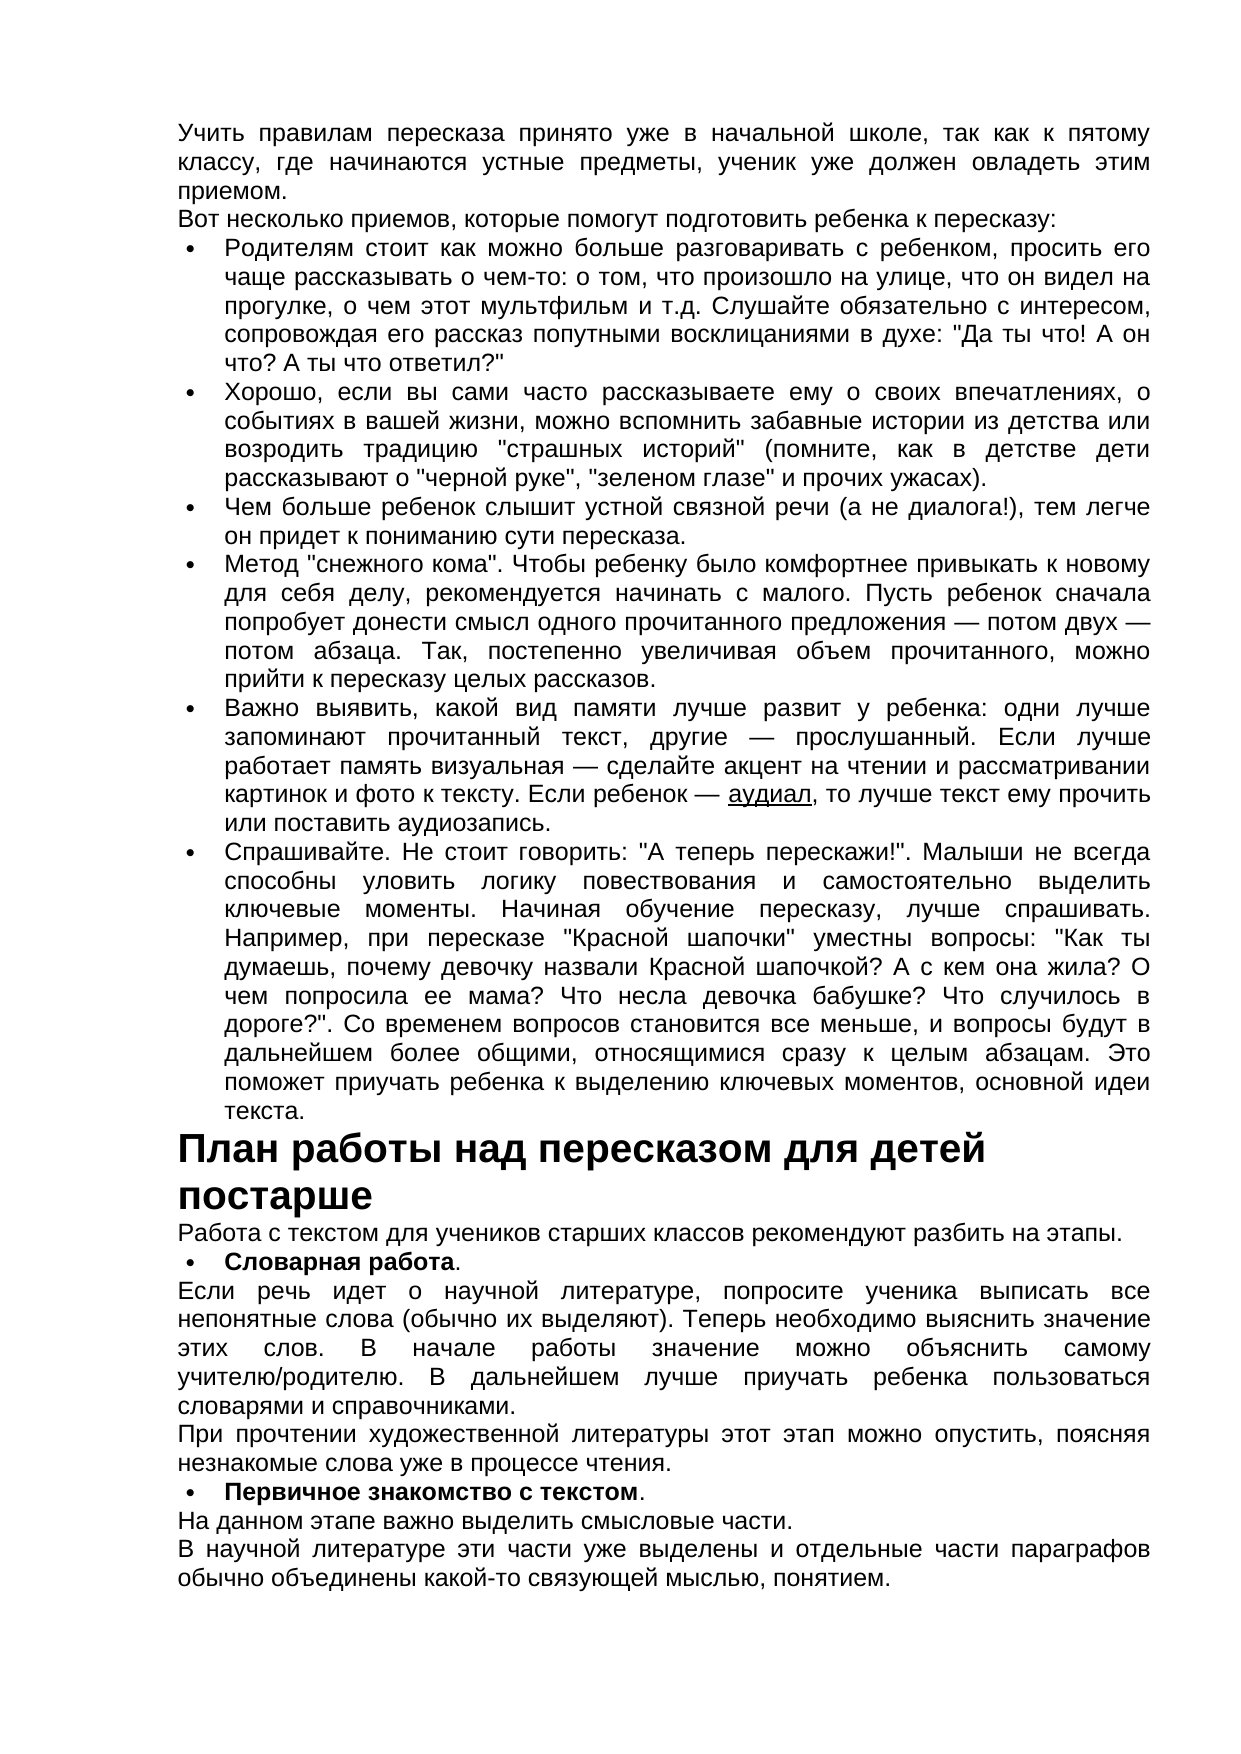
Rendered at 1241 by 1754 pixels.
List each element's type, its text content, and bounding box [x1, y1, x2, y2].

text В научной литературе эти части уже выделены и отдельные части параграфов обычно объединены какой-то связующей мыслью, понятием. [177, 1534, 1152, 1592]
list Родителям стоит как можно больше разговаривать с ребенком, просить его чаще рассказывать о чем-то: о том, что произошло на улице, что он видел на прогулке, о чем этот мультфильм и т.д. Слушайте обязательно с интересом, сопровождая его рассказ попутными восклицаниями в духе: "Да ты что! А он что? А ты что ответил?" [187, 233, 1152, 377]
text Вот несколько приемов, которые помогут подготовить ребенка к пересказу: [177, 204, 1152, 233]
text При прочтении художественной литературы этот этап можно опустить, поясняя незнакомые слова уже в процессе чтения. [177, 1419, 1152, 1477]
list Метод "снежного кома". Чтобы ребенку было комфортнее привыкать к новому для себя делу, рекомендуется начинать с малого. Пусть ребенок сначала попробует донести смысл одного прочитанного предложения — потом двух — потом абзаца. Так, постепенно увеличивая объем прочитанного, можно прийти к пересказу целых рассказов. [187, 549, 1152, 693]
text Учить правилам пересказа принято уже в начальной школе, так как к пятому классу, где начинаются устные предметы, ученик уже должен овладеть этим приемом. [177, 118, 1152, 204]
list Хорошо, если вы сами часто рассказываете ему о своих впечатлениях, о событиях в вашей жизни, можно вспомнить забавные истории из детства или возродить традицию "страшных историй" (помните, как в детстве дети рассказывают о "черной руке", "зеленом глазе" и прочих ужасах). [187, 377, 1152, 492]
list Важно выявить, какой вид памяти лучше развит у ребенка: одни лучше запоминают прочитанный текст, другие — прослушанный. Если лучше работает память визуальная — сделайте акцент на чтении и рассматривании картинок и фото к тексту. Если ребенок — аудиал, то лучше текст ему прочить или поставить аудиозапись. [187, 693, 1152, 837]
list Спрашивайте. Не стоит говорить: "А теперь перескажи!". Малыши не всегда способны уловить логику повествования и самостоятельно выделить ключевые моменты. Начиная обучение пересказу, лучше спрашивать. Например, при пересказе "Красной шапочки" уместны вопросы: "Как ты думаешь, почему девочку назвали Красной шапочкой? А с кем она жила? О чем попросила ее мама? Что несла девочка бабушке? Что случилось в дороге?". Со временем вопросов становится все меньше, и вопросы будут в дальнейшем более общими, относящимися сразу к целым абзацам. Это поможет приучать ребенка к выделению ключевых моментов, основной идеи текста. [187, 837, 1152, 1124]
list Словарная работа. [187, 1247, 1152, 1276]
text План работы над пересказом для детей постарше [177, 1124, 1152, 1218]
list Первичное знакомство с текстом. [187, 1477, 1152, 1506]
list Чем больше ребенок слышит устной связной речи (а не диалога!), тем легче он придет к пониманию сути пересказа. [187, 492, 1152, 549]
text На данном этапе важно выделить смысловые части. [177, 1506, 1152, 1534]
text Работа с текстом для учеников старших классов рекомендуют разбить на этапы. [177, 1218, 1152, 1247]
text Если речь идет о научной литературе, попросите ученика выписать все непонятные слова (обычно их выделяют). Теперь необходимо выяснить значение этих слов. В начале работы значение можно объяснить самому учителю/родителю. В дальнейшем лучше приучать ребенка пользоваться словарями и справочниками. [177, 1276, 1152, 1419]
